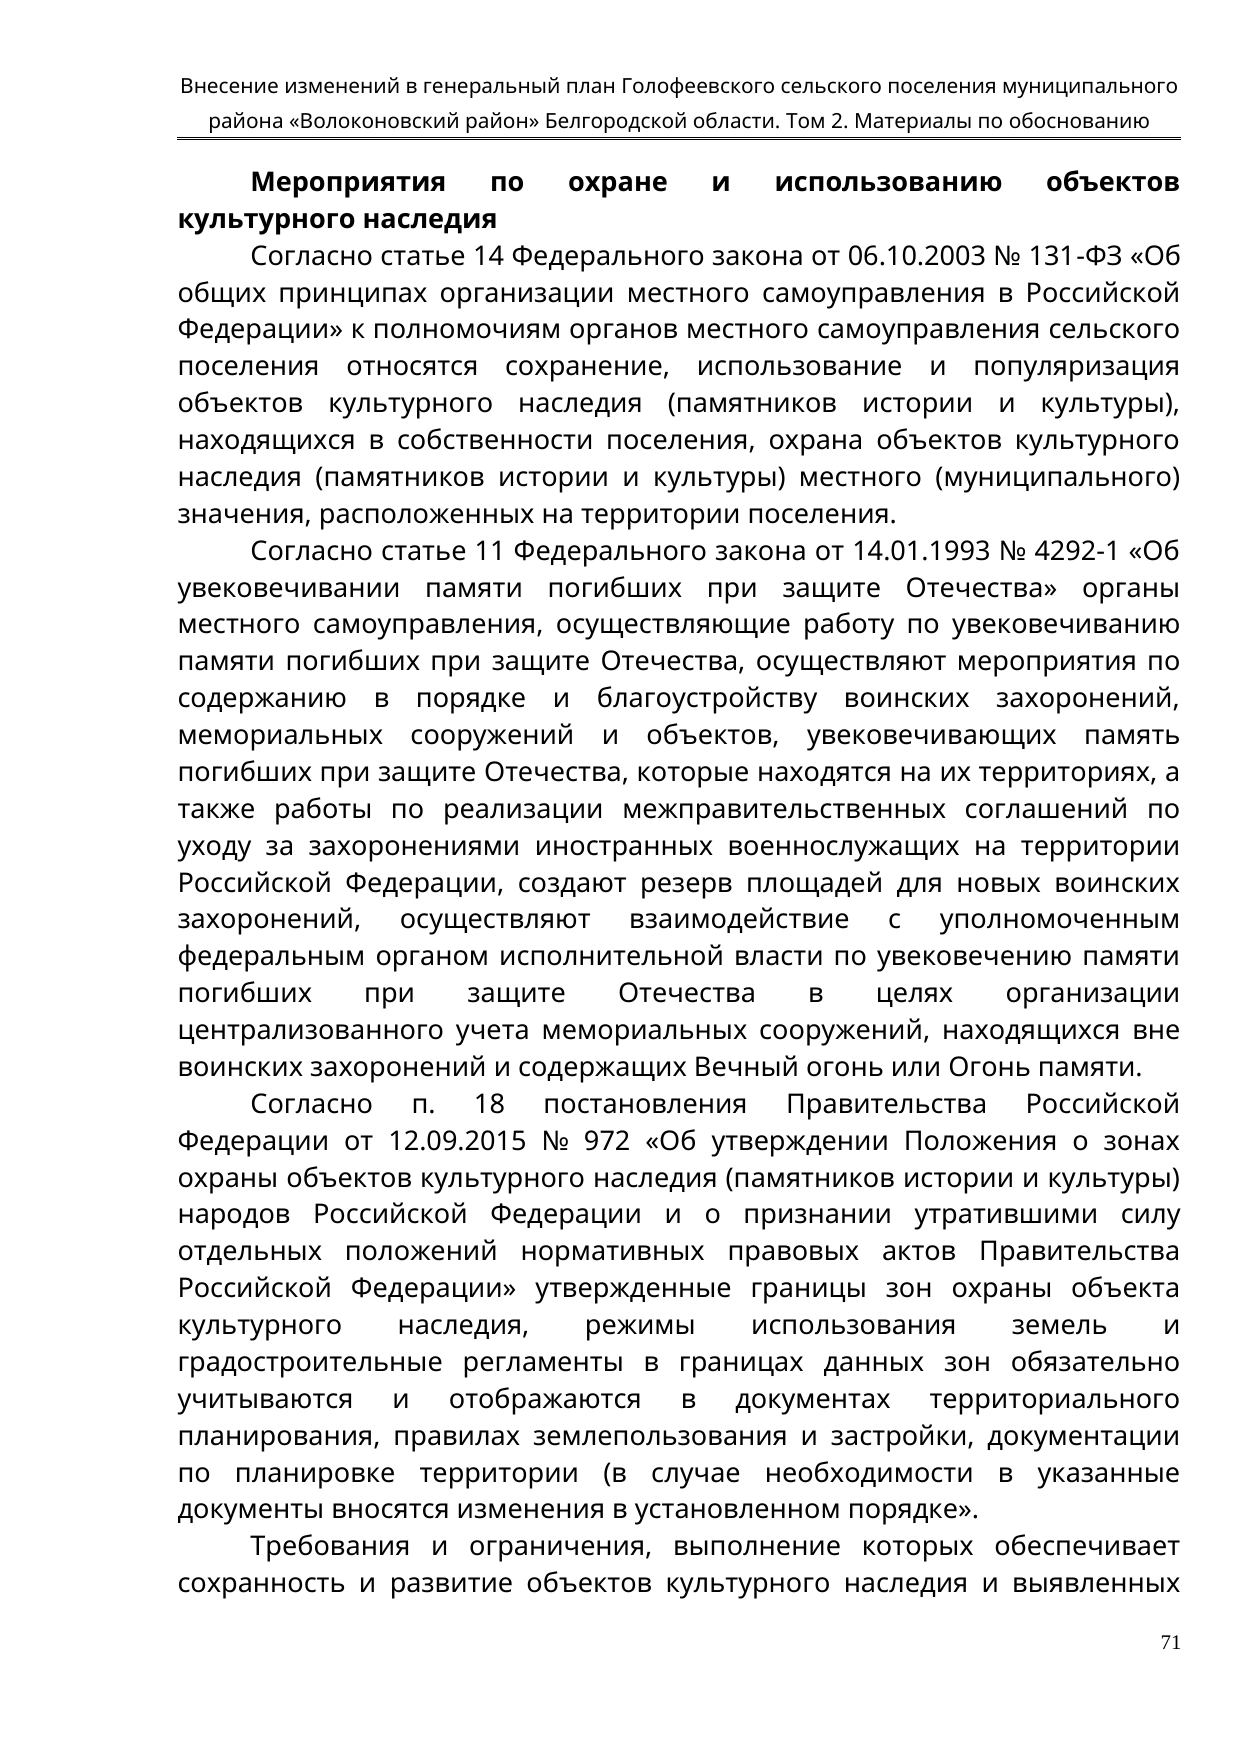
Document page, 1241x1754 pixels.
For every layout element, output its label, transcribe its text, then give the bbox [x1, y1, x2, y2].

list Согласно статье 14 Федерального закона от 06.10.2003 № 131-ФЗ «Об общих принципах организации местного самоуправления в Российской Федерации» к полномочиям органов местного самоуправления сельского поселения относятся сохранение, использование и популяризация объектов культурного наследия (памятников истории и культуры), находящихся в собственности поселения, охрана объектов культурного наследия (памятников истории и культуры) местного (муниципального) значения, расположенных на территории поселения. [177, 236, 1181, 531]
list Согласно статье 11 Федерального закона от 14.01.1993 № 4292-1 «Об увековечивании памяти погибших при защите Отечества» органы местного самоуправления, осуществляющие работу по увековечиванию памяти погибших при защите Отечества, осуществляют мероприятия по содержанию в порядке и благоустройству воинских захоронений, мемориальных сооружений и объектов, увековечивающих память погибших при защите Отечества, которые находятся на их территориях, а также работы по реализации межправительственных соглашений по уходу за захоронениями иностранных военнослужащих на территории Российской Федерации, создают резерв площадей для новых воинских захоронений, осуществляют взаимодействие с уполномоченным федеральным органом исполнительной власти по увековечению памяти погибших при защите Отечества в целях организации централизованного учета мемориальных сооружений, находящихся вне воинских захоронений и содержащих Вечный огонь или Огонь памяти. [177, 531, 1181, 1084]
list Согласно п. 18 постановления Правительства Российской Федерации от 12.09.2015 № 972 «Об утверждении Положения о зонах охраны объектов культурного наследия (памятников истории и культуры) народов Российской Федерации и о признании утратившими силу отдельных положений нормативных правовых актов Правительства Российской Федерации» утвержденные границы зон охраны объекта культурного наследия, режимы использования земель и градостроительные регламенты в границах данных зон обязательно учитываются и отображаются в документах территориального планирования, правилах землепользования и застройки, документации по планировке территории (в случае необходимости в указанные документы вносятся изменения в установленном порядке». [177, 1084, 1181, 1527]
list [177, 1527, 1181, 1601]
list Мероприятия по охране и использованию объектов культурного наследия [177, 162, 1181, 236]
